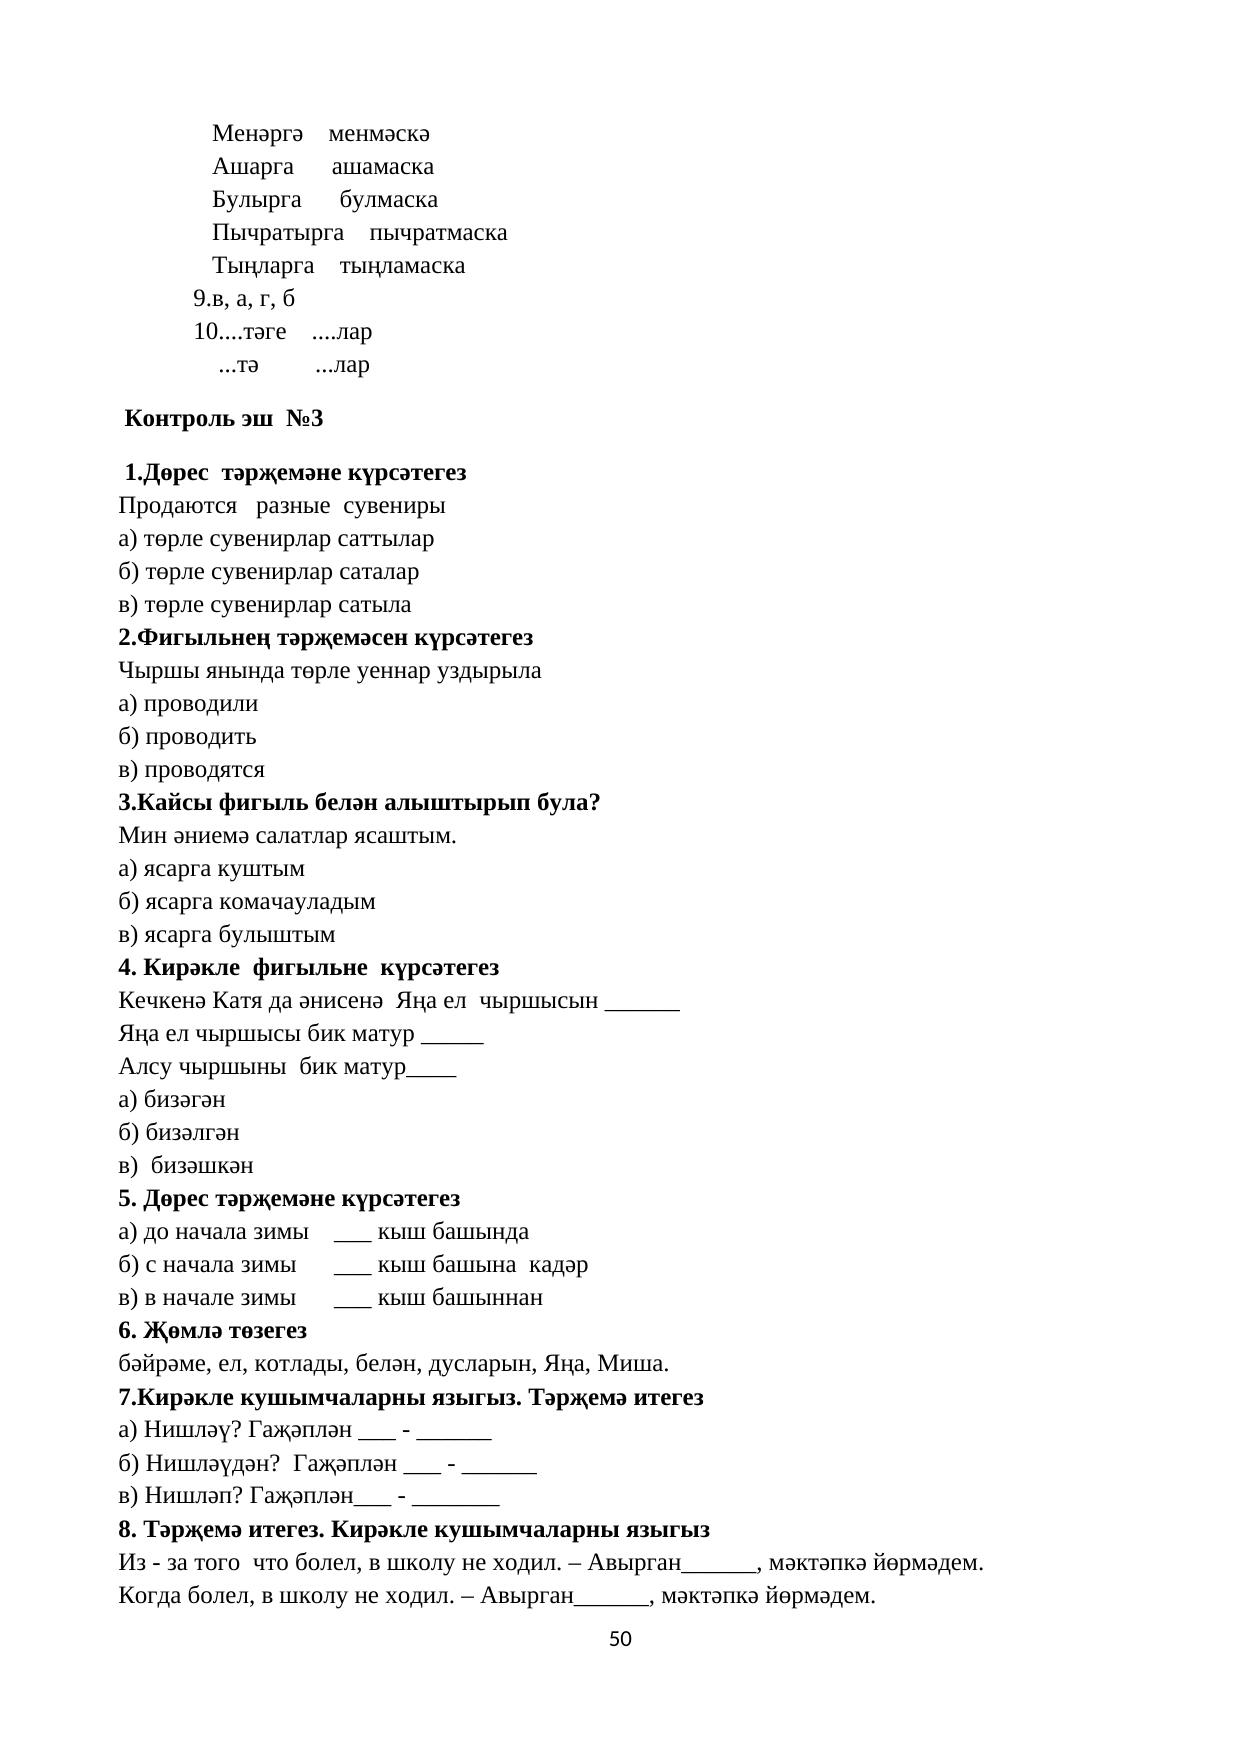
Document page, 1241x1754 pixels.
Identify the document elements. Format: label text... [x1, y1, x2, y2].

list 9.в, а, г, б [193, 283, 1122, 312]
list Тыңларга тыңламаска [193, 250, 1122, 279]
list Пычратырга пычратмаска [193, 217, 1122, 246]
list ...тә ...лар [193, 349, 1122, 378]
list Булырга булмаска [193, 184, 1122, 213]
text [118, 457, 1122, 1608]
list Менәргә менмәскә [193, 118, 1122, 147]
list Ашарга ашамаска [193, 151, 1122, 180]
text Контроль эш №3 [118, 403, 1122, 432]
list 10....тәге ....лар [193, 316, 1122, 345]
